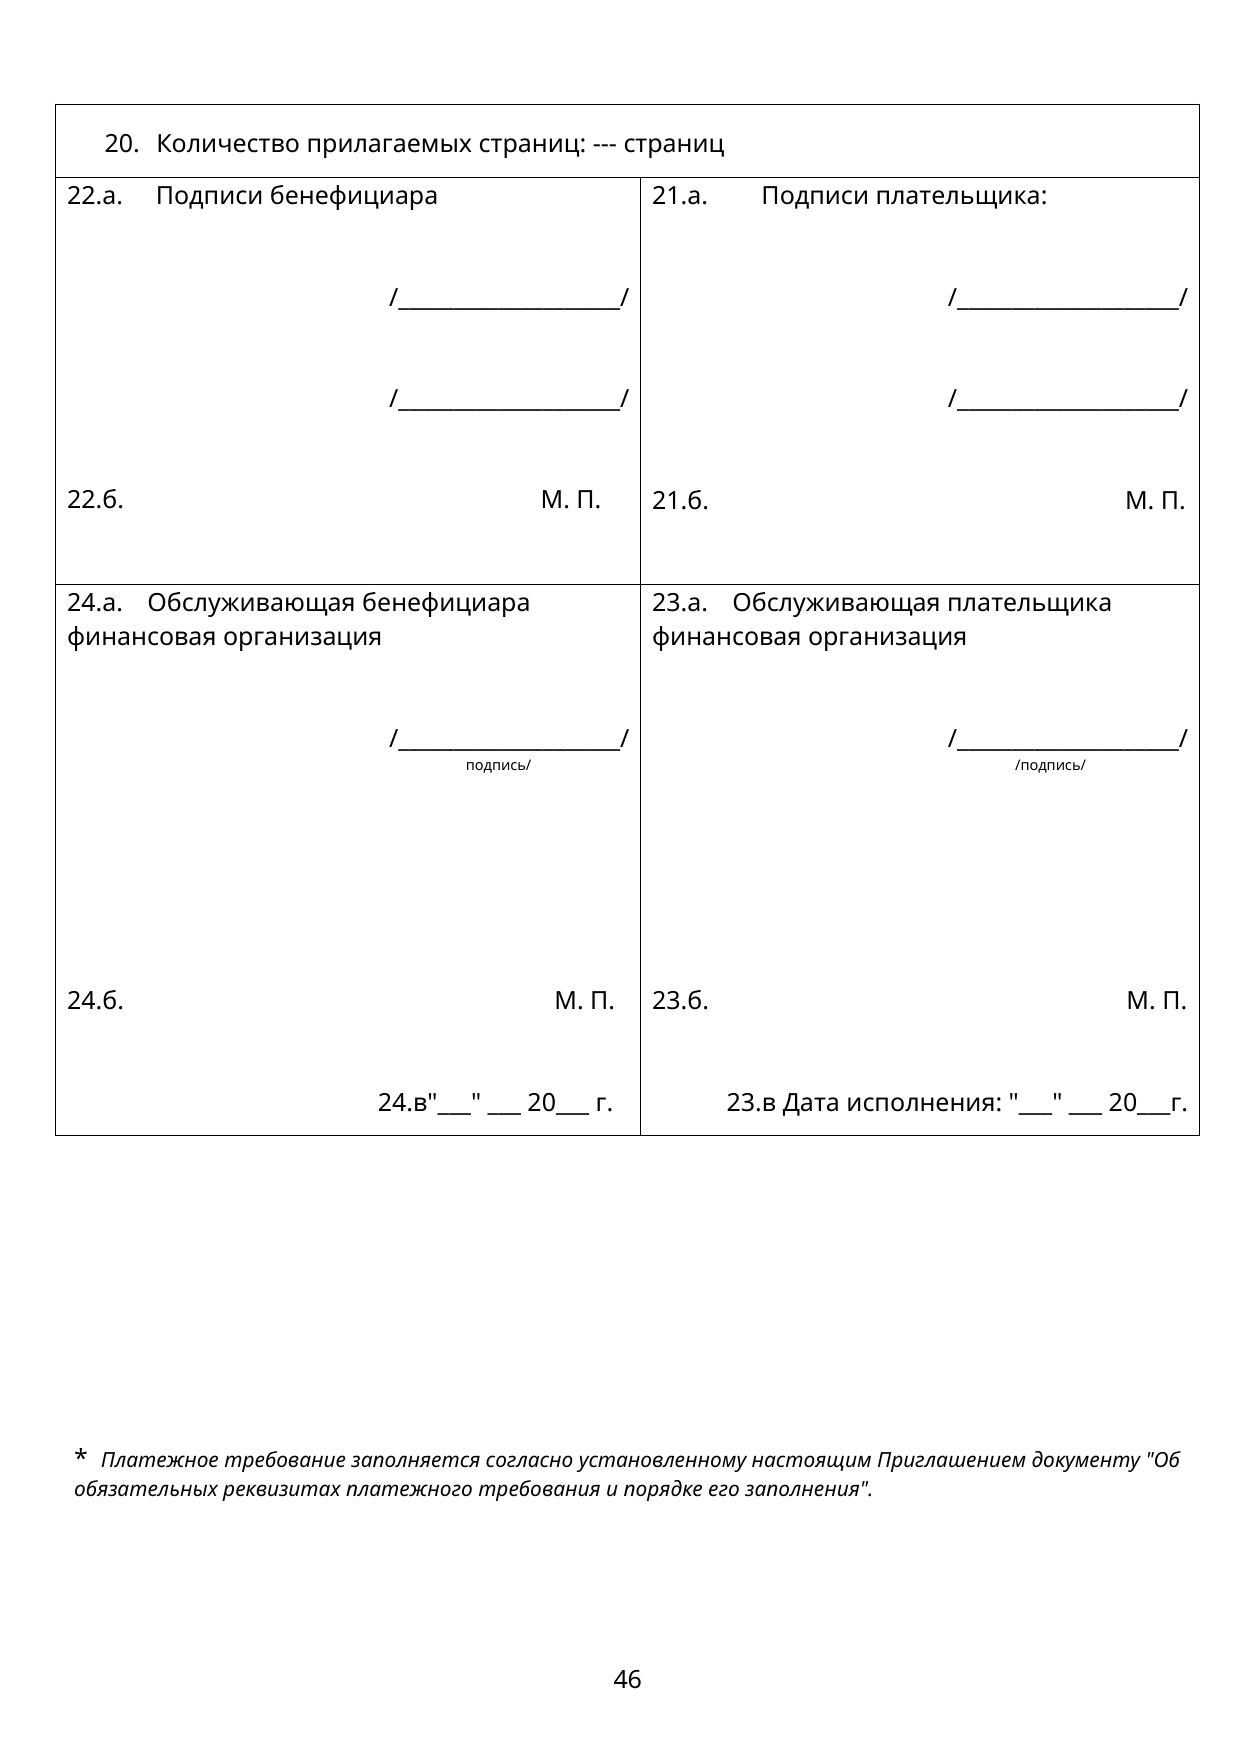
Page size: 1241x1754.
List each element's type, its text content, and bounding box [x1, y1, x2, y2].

table_cell 24.а. Обслуживающая бенефициара финансовая организация /____________________/ подпись/ [56, 585, 640, 906]
table_cell 23.а. Обслуживающая плательщика финансовая организация /____________________/ /подпись/ [641, 585, 1199, 906]
table_cell 23.б. М. П. 23.в Дата исполнения: "___" ___ 20___г. [641, 906, 1199, 1135]
table_cell 22.а. Подписи бенефициара /____________________/ /____________________/ 22.б. М. П. [56, 178, 640, 584]
table_cell 21.а. Подписи плательщика: /____________________/ /____________________/ 21.б. М. П. [641, 178, 1199, 584]
table_cell 24.б. М. П. 24.в"___" ___ 20___ г. [56, 906, 640, 1135]
text * Платежное требование заполняется согласно установленному настоящим Приглашением документу "Об обязательных реквизитах платежного требования и порядке его заполнения". [74, 1440, 1181, 1503]
table_cell 20. Количество прилагаемых страниц: --- страниц [56, 105, 1199, 177]
